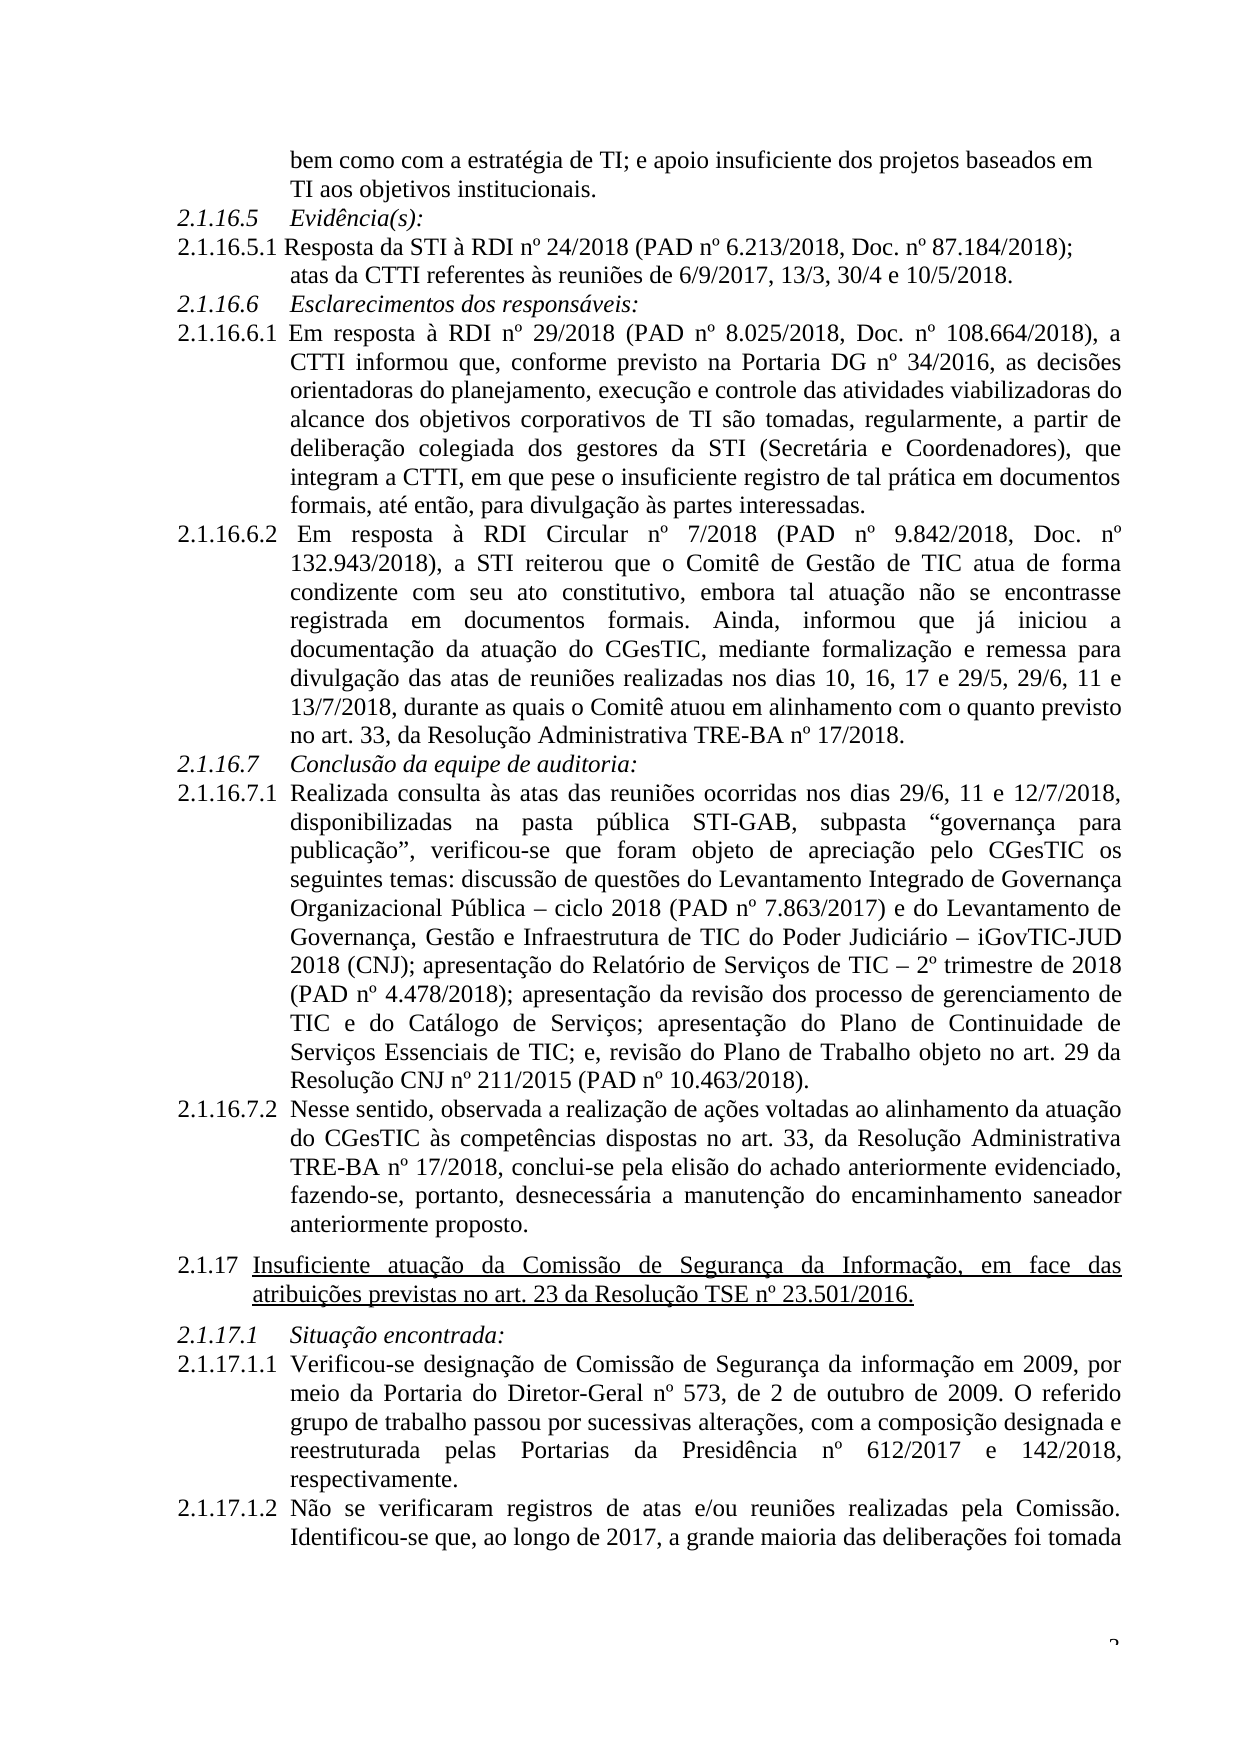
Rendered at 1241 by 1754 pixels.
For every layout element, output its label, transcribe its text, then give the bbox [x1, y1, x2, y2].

text 2.1.16.6.1 Em resposta à RDI nº 29/2018 (PAD nº 8.025/2018, Doc. nº 108.664/2018), a CTTI informou que, conforme previsto na Portaria DG nº 34/2016, as decisões orientadoras do planejamento, execução e controle das atividades viabilizadoras do alcance dos objetivos corporativos de TI são tomadas, regularmente, a partir de deliberação colegiada dos gestores da STI (Secretária e Coordenadores), que integram a CTTI, em que pese o insuficiente registro de tal prática em documentos formais, até então, para divulgação às partes interessadas. [177, 318, 1122, 519]
list Insuficiente atuação da Comissão de Segurança da Informação, em face das atribuições previstas no art. 23 da Resolução TSE nº 23.501/2016. [177, 1250, 1122, 1308]
text 2.1.16.6.2 Em resposta à RDI Circular nº 7/2018 (PAD nº 9.842/2018, Doc. nº 132.943/2018), a STI reiterou que o Comitê de Gestão de TIC atua de forma condizente com seu ato constitutivo, embora tal atuação não se encontrasse registrada em documentos formais. Ainda, informou que já iniciou a documentação da atuação do CGesTIC, mediante formalização e remessa para divulgação das atas de reuniões realizadas nos dias 10, 16, 17 e 29/5, 29/6, 11 e 13/7/2018, durante as quais o Comitê atuou em alinhamento com o quanto previsto no art. 33, da Resolução Administrativa TRE-BA nº 17/2018. [177, 519, 1122, 749]
text 2.1.16.5.1 Resposta da STI à RDI nº 24/2018 (PAD nº 6.213/2018, Doc. nº 87.184/2018); atas da CTTI referentes às reuniões de 6/9/2017, 13/3, 30/4 e 10/5/2018. [177, 232, 1112, 289]
list Evidência(s): [177, 203, 1134, 232]
list Não se verificaram registros de atas e/ou reuniões realizadas pela Comissão. Identificou-se que, ao longo de 2017, a grande maioria das deliberações foi tomada [177, 1493, 1122, 1550]
text bem como com a estratégia de TI; e apoio insuficiente dos projetos baseados em TI aos objetivos institucionais. [290, 145, 1112, 203]
list Nesse sentido, observada a realização de ações voltadas ao alinhamento da atuação do CGesTIC às competências dispostas no art. 33, da Resolução Administrativa TRE-BA nº 17/2018, conclui-se pela elisão do achado anteriormente evidenciado, fazendo-se, portanto, desnecessária a manutenção do encaminhamento saneador anteriormente proposto. [177, 1094, 1122, 1238]
list Verificou-se designação de Comissão de Segurança da informação em 2009, por meio da Portaria do Diretor-Geral nº 573, de 2 de outubro de 2009. O referido grupo de trabalho passou por sucessivas alterações, com a composição designada e reestruturada pelas Portarias da Presidência nº 612/2017 e 142/2018, respectivamente. [177, 1349, 1122, 1493]
list Esclarecimentos dos responsáveis: [177, 289, 1134, 318]
list Situação encontrada: [177, 1321, 1134, 1349]
list Realizada consulta às atas das reuniões ocorridas nos dias 29/6, 11 e 12/7/2018, disponibilizadas na pasta pública STI-GAB, subpasta “governança para publicação”, verificou-se que foram objeto de apreciação pelo CGesTIC os seguintes temas: discussão de questões do Levantamento Integrado de Governança Organizacional Pública – ciclo 2018 (PAD nº 7.863/2017) e do Levantamento de Governança, Gestão e Infraestrutura de TIC do Poder Judiciário – iGovTIC-JUD 2018 (CNJ); apresentação do Relatório de Serviços de TIC – 2º trimestre de 2018 (PAD nº 4.478/2018); apresentação da revisão dos processo de gerenciamento de TIC e do Catálogo de Serviços; apresentação do Plano de Continuidade de Serviços Essenciais de TIC; e, revisão do Plano de Trabalho objeto no art. 29 da Resolução CNJ nº 211/2015 (PAD nº 10.463/2018). [177, 778, 1123, 1094]
list Conclusão da equipe de auditoria: [177, 749, 1134, 778]
